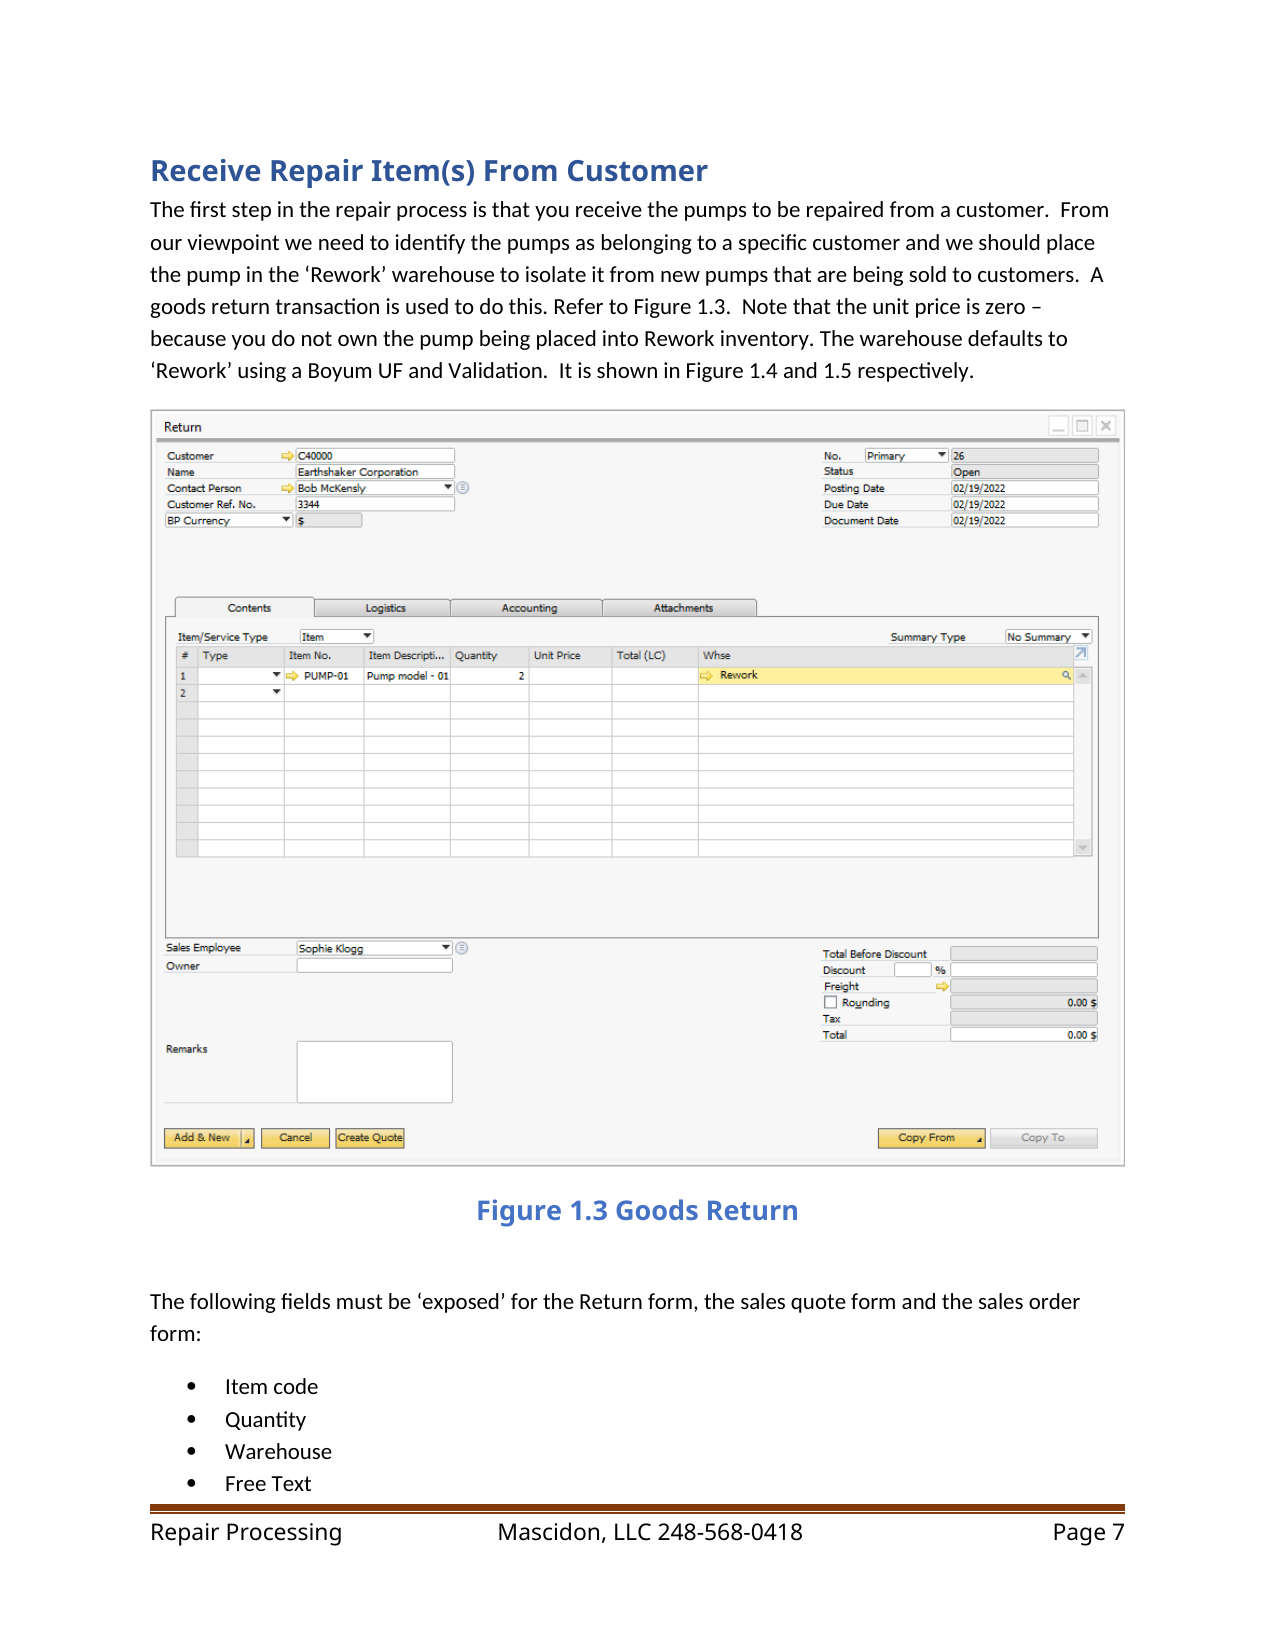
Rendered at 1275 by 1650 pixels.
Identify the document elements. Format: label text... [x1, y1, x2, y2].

subtitle Receive Repair Item(s) From Customer [150, 150, 1125, 190]
text The following fields must be ‘exposed’ for the Return form, the sales quote form and the sales order form: [150, 1287, 1125, 1347]
text The first step in the repair process is that you receive the pumps to be repaired from a customer. From our viewpoint we need to identify the pumps as belonging to a specific customer and we should place the pump in the ‘Rework’ warehouse to isolate it from new pumps that are being sold to customers. A goods return transaction is used to do this. Refer to Figure 1.3. Note that the unit price is zero – because you do not own the pump being placed into Rework inventory. The warehouse defaults to ‘Rework’ using a Boyum UF and Validation. It is shown in Figure 1.4 and 1.5 respectively. [150, 196, 1125, 384]
list Item code [187, 1372, 1125, 1401]
subtitle Figure 1.3 Goods Return [150, 1192, 1125, 1229]
list Free Text [187, 1469, 1125, 1497]
list Quantity [187, 1405, 1125, 1433]
list Warehouse [187, 1437, 1125, 1465]
picture [150, 409, 1125, 1167]
